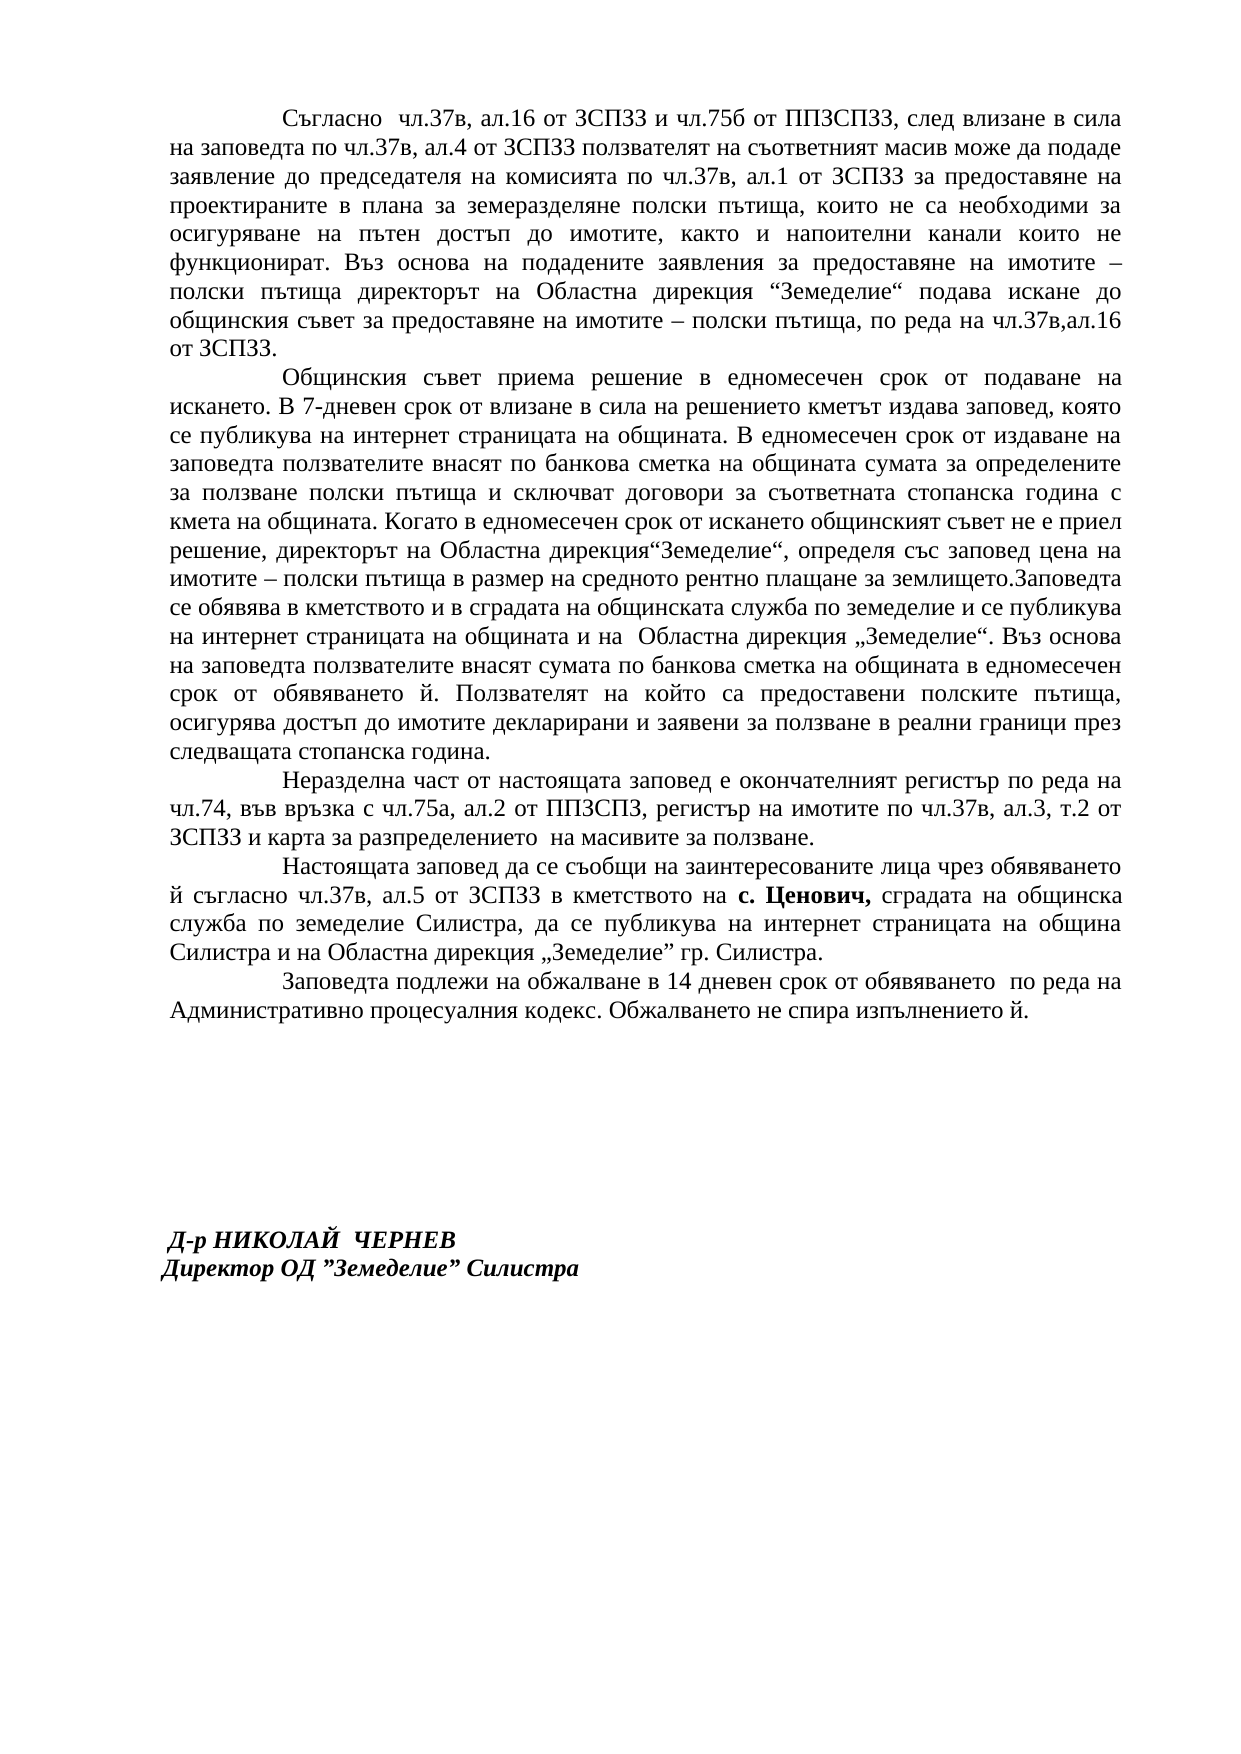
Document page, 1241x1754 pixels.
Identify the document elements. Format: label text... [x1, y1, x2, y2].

text Настоящата заповед да се съобщи на заинтересованите лица чрез обявяването й съгласно чл.37в, ал.5 от ЗСПЗЗ в кметството на с. Ценович, сградата на общинска служба по земеделие Силистра, да се публикува на интернет страницата на община Силистра и на Областна дирекция „Земеделие” гр. Силистра. [169, 851, 1123, 966]
text Директор ОД ”Земеделие” Силистра [162, 1253, 1034, 1282]
text Общинския съвет приема решение в едномесечен срок от подаване на искането. В 7-дневен срок от влизане в сила на решението кметът издава заповед, която се публикува на интернет страницата на общината. В едномесечен срок от издаване на заповедта ползвателите внасят по банкова сметка на общината сумата за определените за ползване полски пътища и сключват договори за съответната стопанска година с кмета на общината. Когато в едномесечен срок от искането общинският съвет не е приел решение, директорът на Областна дирекция“Земеделие“, определя със заповед цена на имотите – полски пътища в размер на средното рентно плащане за землището.Заповедта се обявява в кметството и в сградата на общинската служба по земеделие и се публикува на интернет страницата на общината и на Областна дирекция „Земеделие“. Въз основа на заповедта ползвателите внасят сумата по банкова сметка на общината в едномесечен срок от обявяването й. Ползвателят на който са предоставени полските пътища, осигурява достъп до имотите декларирани и заявени за ползване в реални граници през следващата стопанска година. [169, 362, 1123, 765]
text Заповедта подлежи на обжалване в 14 дневен срок от обявяването по реда на Административно процесуалния кодекс. Обжалването не спира изпълнението й. [169, 966, 1123, 1023]
text Д-р НИКОЛАЙ ЧЕРНЕВ [162, 1225, 1034, 1253]
text Съгласно чл.37в, ал.16 от ЗСПЗЗ и чл.75б от ППЗСПЗЗ, след влизане в сила на заповедта по чл.37в, ал.4 от ЗСПЗЗ ползвателят на съответният масив може да подаде заявление до председателя на комисията по чл.37в, ал.1 от ЗСПЗЗ за предоставяне на проектираните в плана за земеразделяне полски пътища, които не са необходими за осигуряване на пътен достъп до имотите, както и напоителни канали които не функционират. Въз основа на подадените заявления за предоставяне на имотите – полски пътища директорът на Областна дирекция “Земеделие“ подава искане до общинския съвет за предоставяне на имотите – полски пътища, по реда на чл.37в,ал.16 от ЗСПЗЗ. [169, 103, 1123, 362]
text Неразделна част от настоящата заповед е окончателният регистър по реда на чл.74, във връзка с чл.75а, ал.2 от ППЗСПЗ, регистър на имотите по чл.37в, ал.3, т.2 от ЗСПЗЗ и карта за разпределението на масивите за ползване. [169, 765, 1123, 851]
